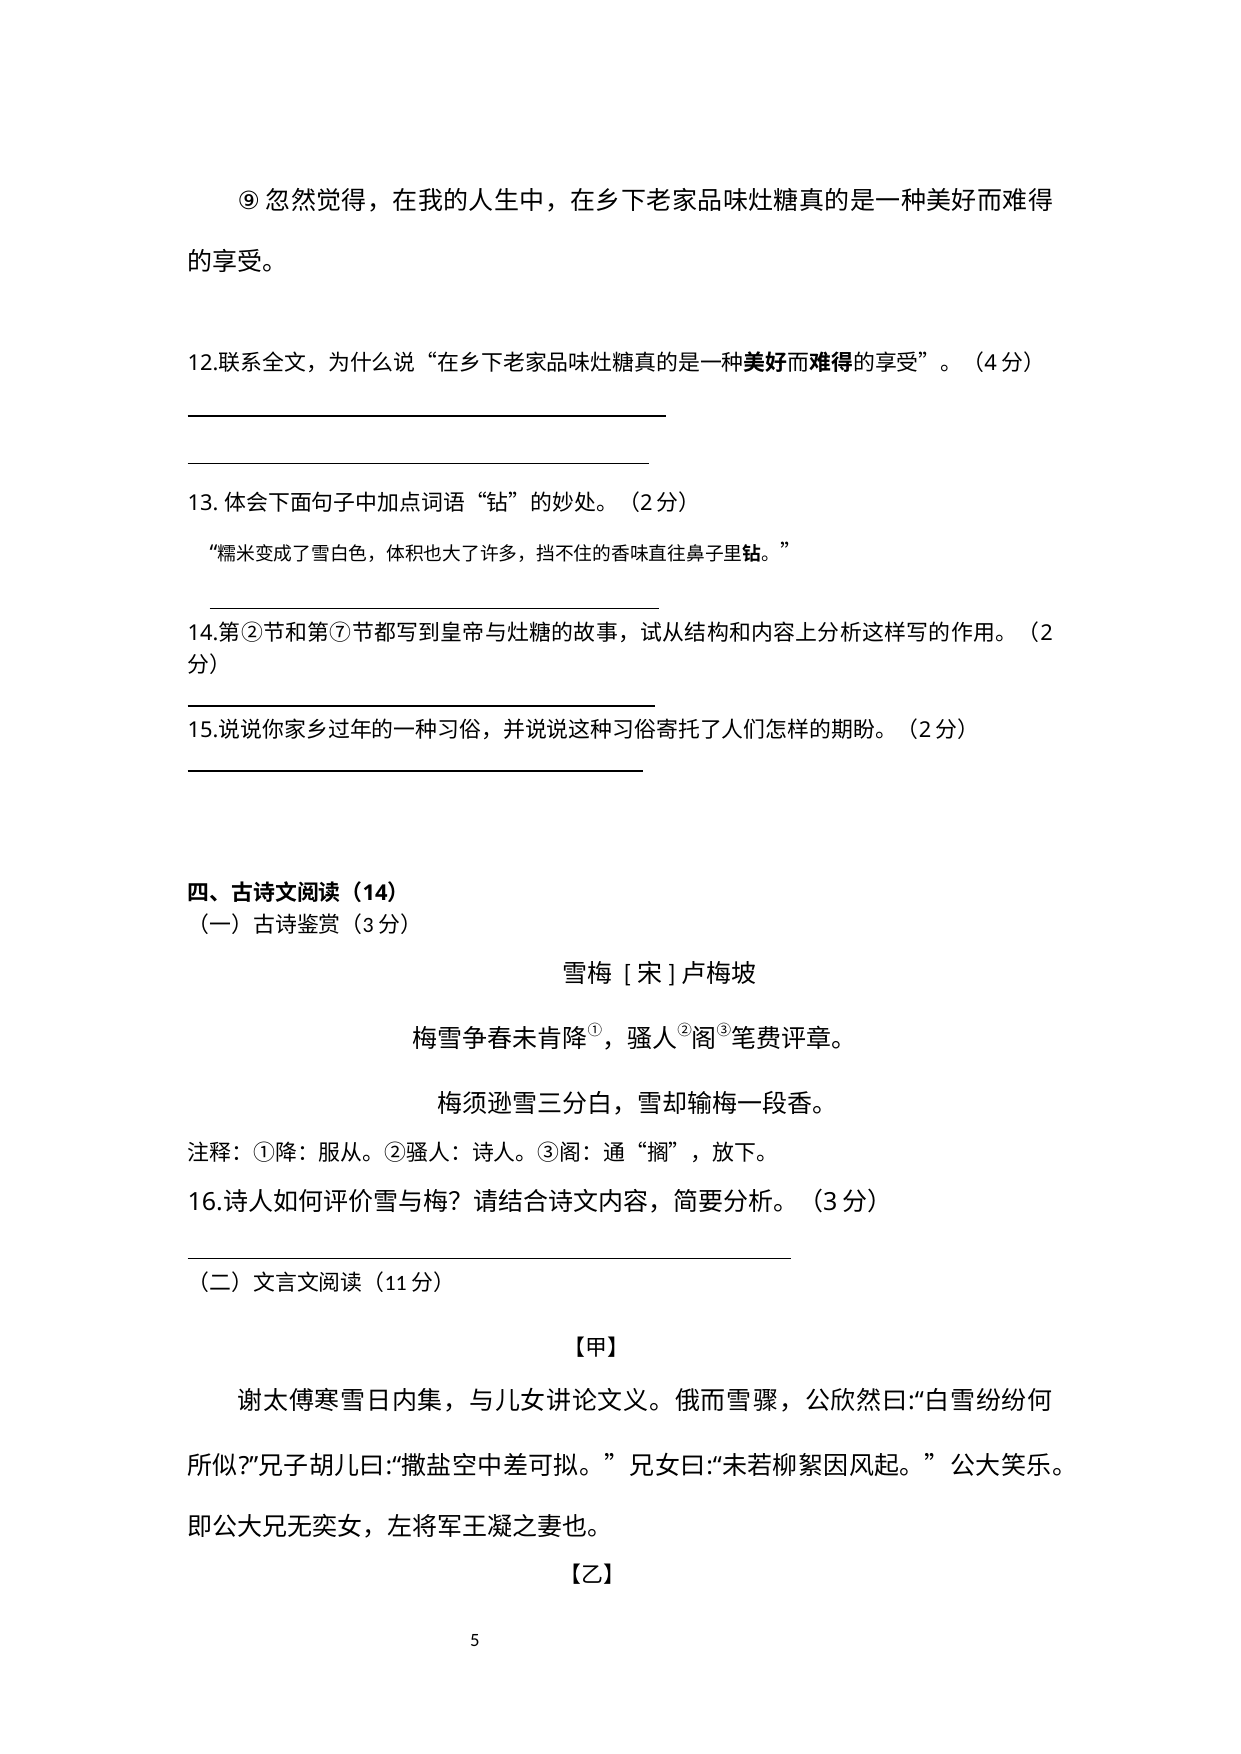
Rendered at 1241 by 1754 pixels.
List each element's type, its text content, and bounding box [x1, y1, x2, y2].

text 雪梅 [ 宋 ] 卢梅坡 [187, 939, 1053, 1004]
text 14.第②节和第⑦节都写到皇帝与灶糖的故事，试从结构和内容上分析这样写的作用。（2分） [187, 614, 1053, 679]
text 谢太傅寒雪日内集，与儿女讲论文义。俄而雪骤，公欣然曰:“白雪纷纷何所似?”兄子胡儿曰:“撒盐空中差可拟。”兄女曰:“未若柳絮因风起。”公大笑乐。即公大兄无奕女，左将军王凝之妻也。 [187, 1362, 1053, 1557]
text 【甲】 [187, 1329, 1053, 1362]
text 16.诗人如何评价雪与梅？请结合诗文内容，简要分析。（3分） [187, 1167, 1053, 1232]
text （一）古诗鉴赏（3分） [187, 907, 1053, 939]
text 15.说说你家乡过年的一种习俗，并说说这种习俗寄托了人们怎样的期盼。（2分） [187, 712, 1053, 744]
text 四、古诗文阅读（14） [187, 874, 1053, 907]
text （二）文言文阅读（11分） [187, 1264, 1053, 1297]
text “糯米变成了雪白色，体积也大了许多，挡不住的香味直往鼻子里钻。” [187, 517, 1053, 582]
text 梅须逊雪三分白，雪却输梅一段香。 [187, 1069, 1053, 1134]
text 【乙】 [187, 1557, 1053, 1589]
text 13. 体会下面句子中加点词语“钻”的妙处。（2分） [187, 484, 1053, 517]
text 梅雪争春未肯降①，骚人②阁③笔费评章。 [187, 1004, 1053, 1069]
text 12.联系全文，为什么说“在乡下老家品味灶糖真的是一种美好而难得的享受”。（4分） [187, 324, 1053, 389]
text 注释：①降：服从。②骚人：诗人。③阁：通“搁”，放下。 [187, 1134, 1053, 1167]
text ⑨忽然觉得，在我的人生中，在乡下老家品味灶糖真的是一种美好而难得的享受。 [187, 162, 1053, 292]
